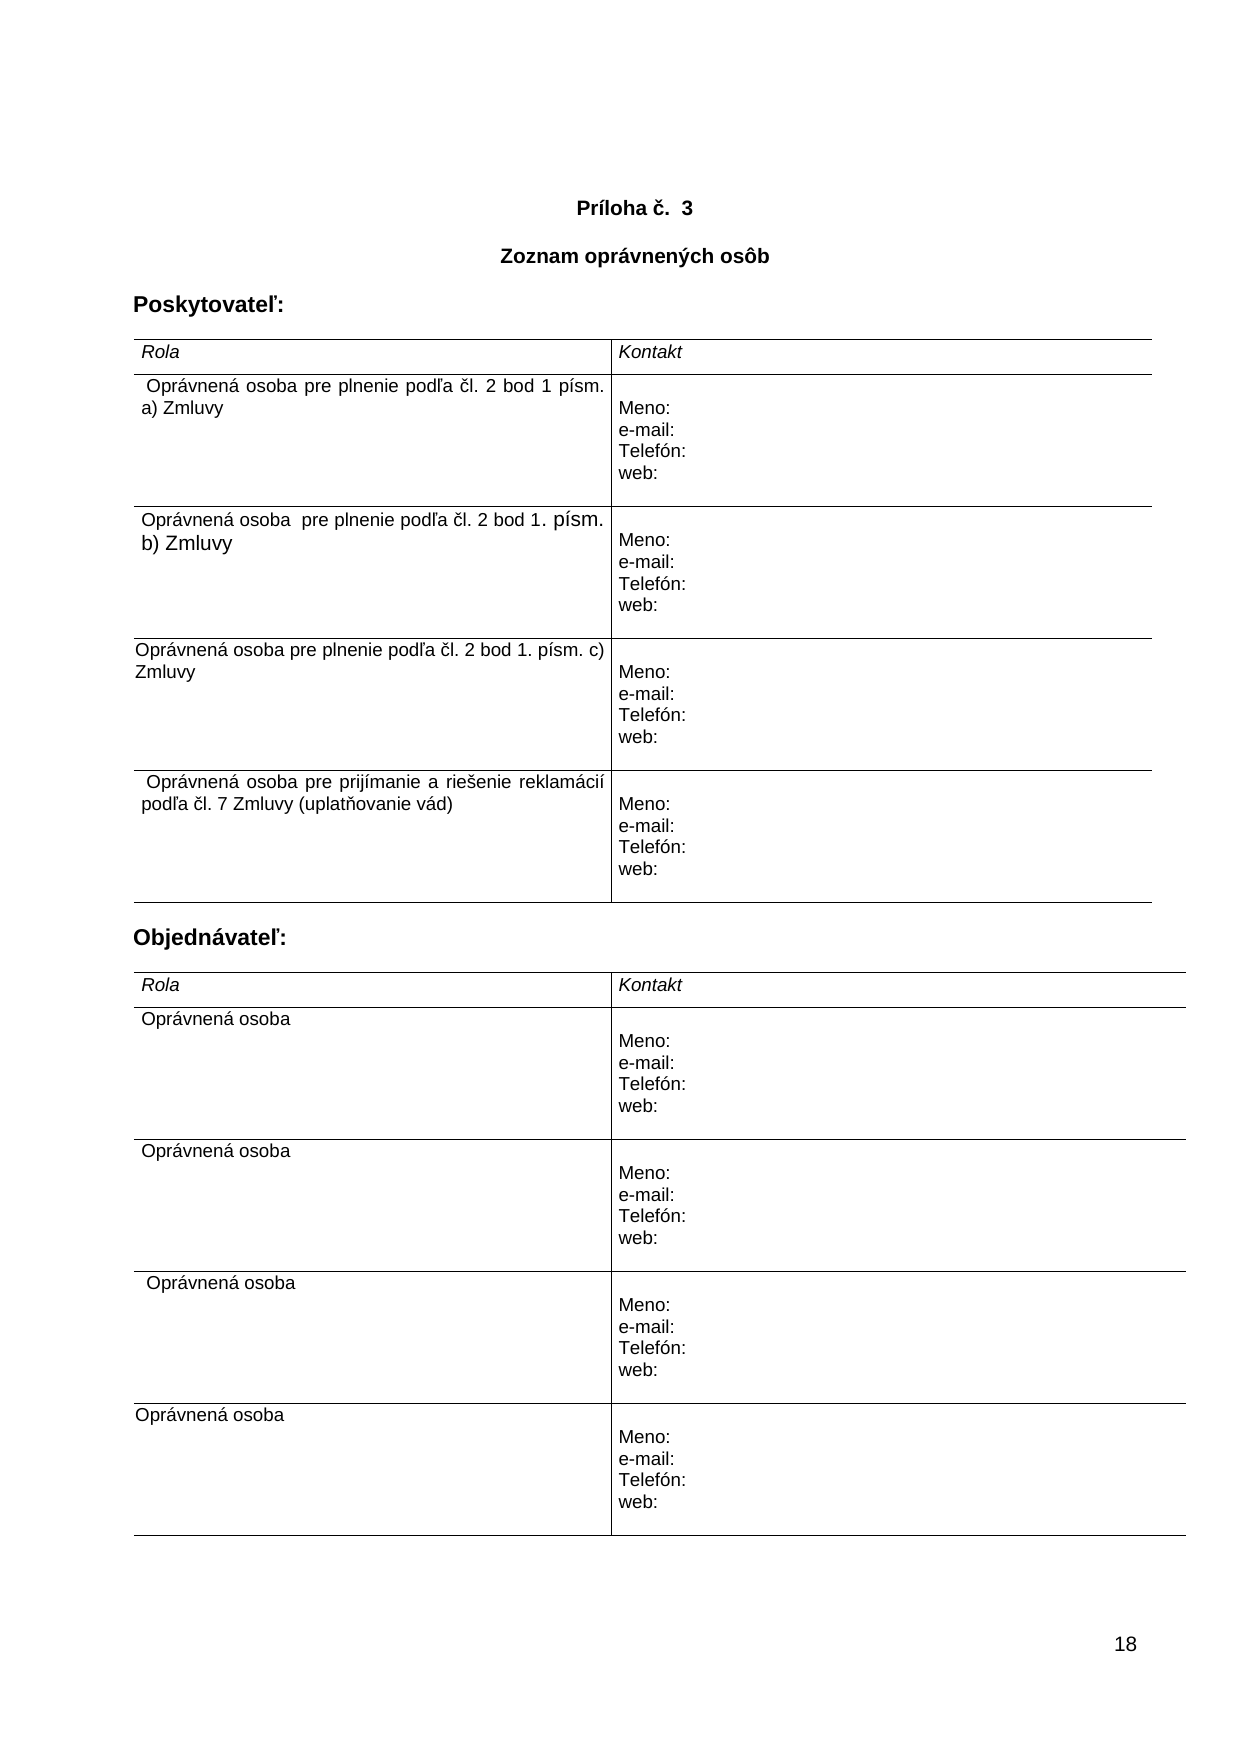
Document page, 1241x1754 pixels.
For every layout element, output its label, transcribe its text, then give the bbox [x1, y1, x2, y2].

table_cell Oprávnená osoba pre prijímanie a riešenie reklamácií podľa čl. 7 Zmluvy (uplatňovanie vád) [134, 771, 611, 902]
table_cell Oprávnená osoba [134, 1140, 611, 1271]
table_cell Oprávnená osoba [134, 1272, 611, 1403]
table_header Rola [134, 340, 611, 374]
table_cell Meno: e-mail: Telefón: web: [612, 1272, 1186, 1403]
table_header Kontakt [612, 973, 1186, 1007]
table_header Kontakt [612, 340, 1152, 374]
table_cell Oprávnená osoba [134, 1008, 611, 1139]
table_cell Meno: e-mail: Telefón: web: [612, 1404, 1186, 1535]
text Príloha č. 3 [133, 196, 1137, 219]
table_cell Oprávnená osoba pre plnenie podľa čl. 2 bod 1 písm. a) Zmluvy [134, 375, 611, 506]
table_cell Meno: e-mail: Telefón: web: [612, 1008, 1186, 1139]
table_header Rola [134, 973, 611, 1007]
table_cell Meno: e-mail: Telefón: web: [612, 375, 1152, 506]
table_cell Meno: e-mail: Telefón: web: [612, 507, 1152, 638]
table_cell Oprávnená osoba [134, 1404, 611, 1535]
table_cell Oprávnená osoba pre plnenie podľa čl. 2 bod 1. písm. b) Zmluvy [134, 507, 611, 638]
table_cell Meno: e-mail: Telefón: web: [612, 771, 1152, 902]
table_cell Oprávnená osoba pre plnenie podľa čl. 2 bod 1. písm. c) Zmluvy [134, 639, 611, 770]
text Objednávateľ: [133, 924, 1137, 951]
text Zoznam oprávnených osôb [133, 243, 1137, 267]
table_cell Meno: e-mail: Telefón: web: [612, 1140, 1186, 1271]
text Poskytovateľ: [133, 291, 1137, 318]
table_cell Meno: e-mail: Telefón: web: [612, 639, 1152, 770]
